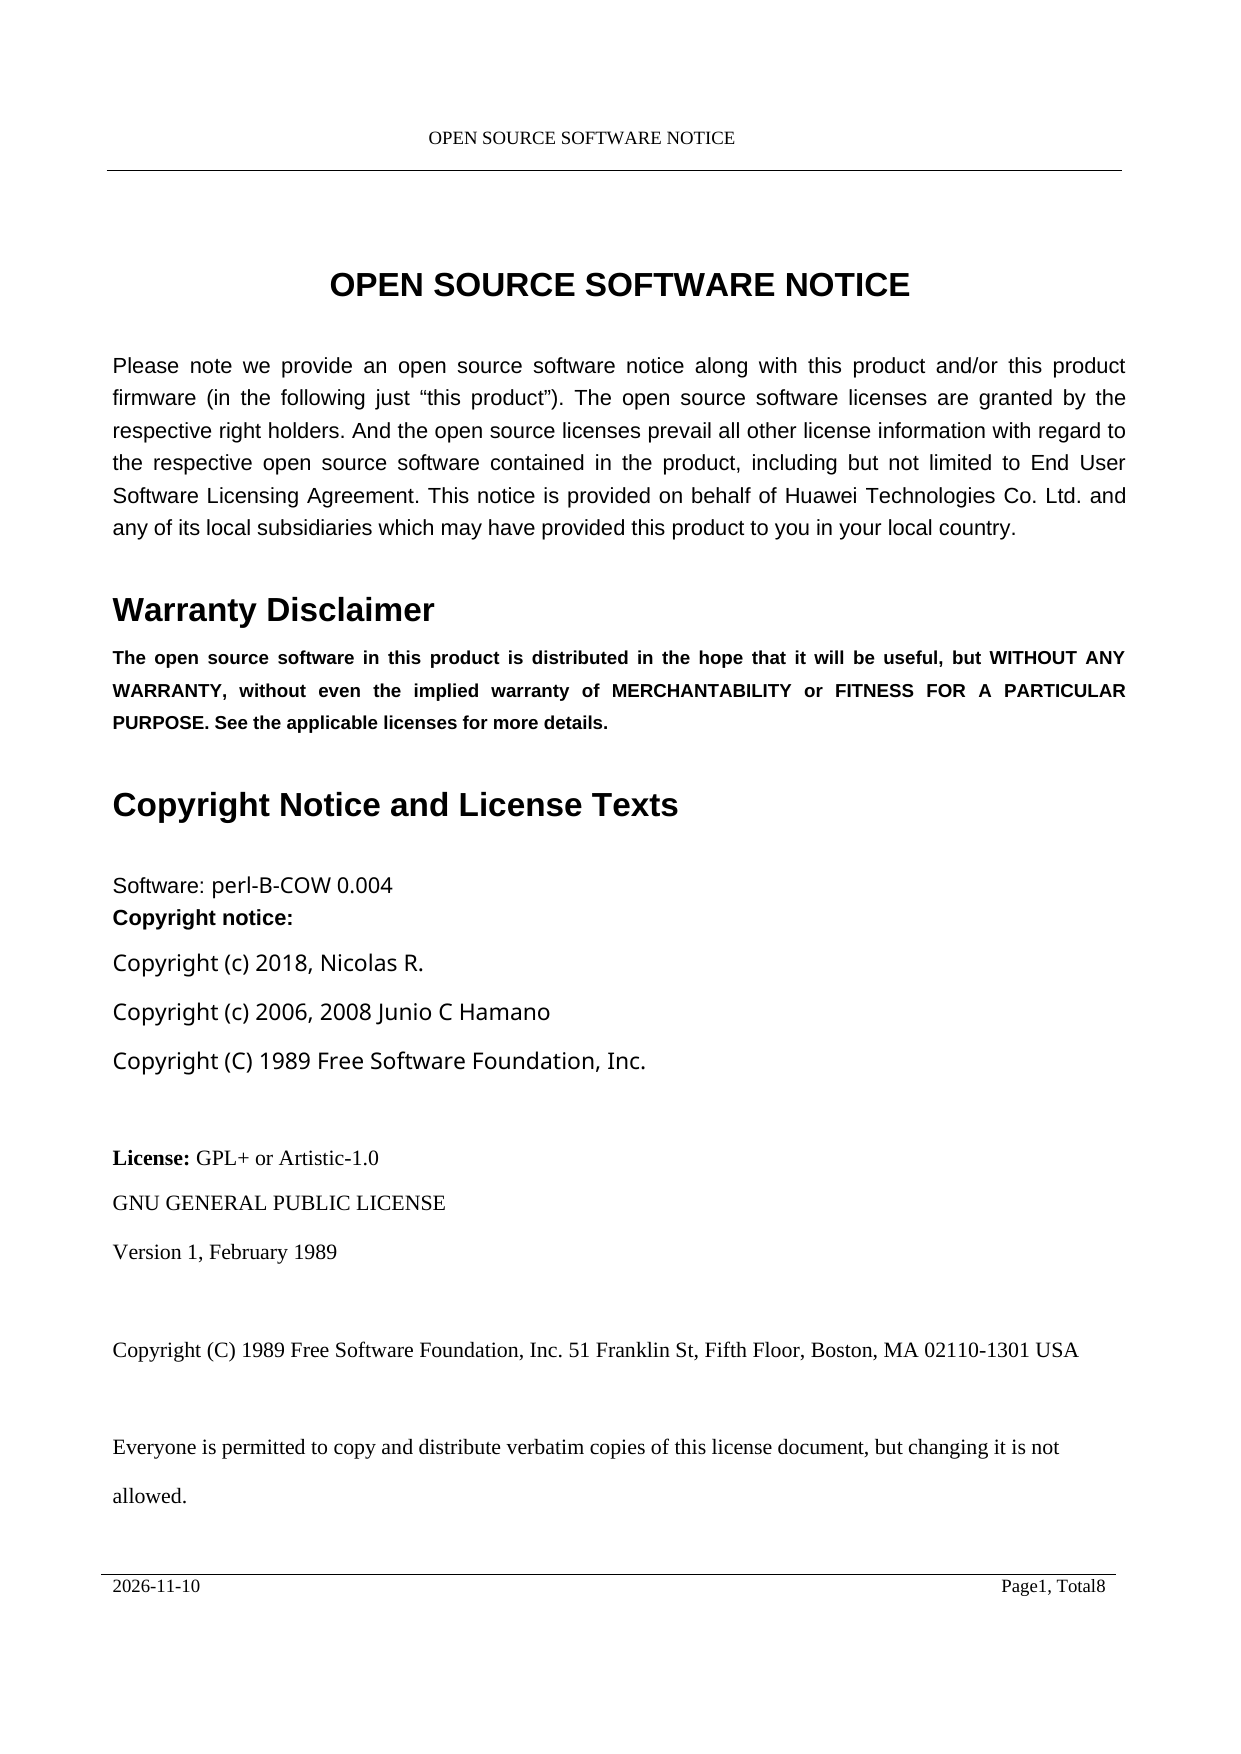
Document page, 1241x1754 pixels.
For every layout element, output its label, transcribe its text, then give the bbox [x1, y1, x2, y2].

text OPEN SOURCE SOFTWARE NOTICE [112, 251, 1128, 316]
text Warranty Disclaimer [112, 576, 1128, 641]
text The open source software in this product is distributed in the hope that it will be useful, but WITHOUT ANY WARRANTY, without even the implied warranty of MERCHANTABILITY or FITNESS FOR A PARTICULAR PURPOSE. See the applicable licenses for more details. [112, 641, 1128, 739]
text Software: perl-B-COW 0.004 [112, 869, 1128, 901]
text Copyright (c) 2018, Nicolas R. Copyright (c) 2006, 2008 Junio C Hamano Copyright (C) 1989 Free Software Foundation, Inc. [112, 947, 1128, 1125]
text License: GPL+ or Artistic-1.0 [112, 1142, 1128, 1174]
text Copyright notice: [112, 901, 1128, 934]
text Please note we provide an open source software notice along with this product and/or this product firmware (in the following just “this product”). The open source software licenses are granted by the respective right holders. And the open source licenses prevail all other license information with regard to the respective open source software contained in the product, including but not limited to End User Software Licensing Agreement. This notice is provided on behalf of Huawei Technologies Co. Ltd. and any of its local subsidiaries which may have provided this product to you in your local country. [112, 349, 1128, 544]
text Copyright Notice and License Texts [112, 771, 1128, 836]
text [112, 1187, 1128, 1512]
